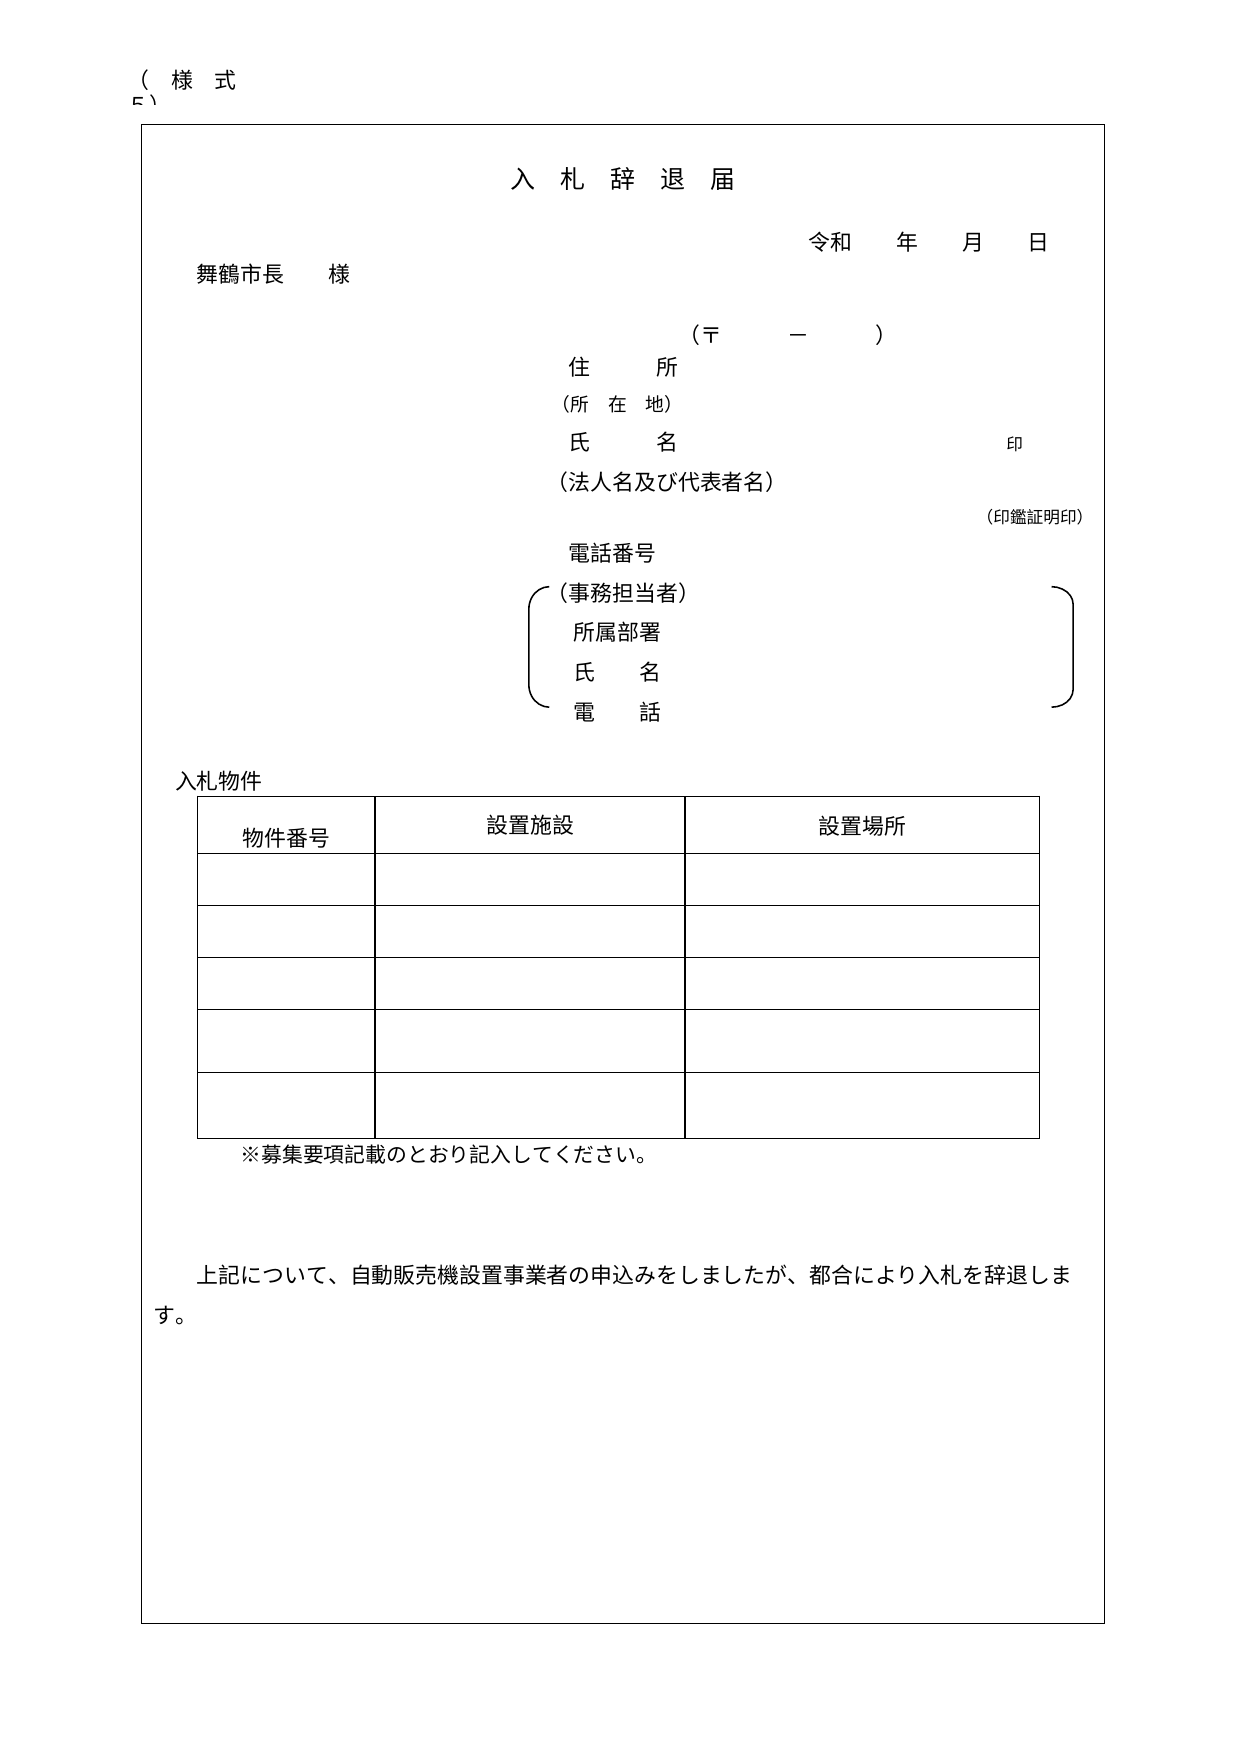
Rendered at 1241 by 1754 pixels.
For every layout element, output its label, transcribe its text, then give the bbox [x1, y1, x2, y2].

table_header 入 札 辞 退 届 令和 年 月 日 舞鶴市長 様 （〒 － ） 住 所 （所 在 地） 氏 名 印 （法人名及び代表者名） （印鑑証明印） 電話番号 （事務担当者） 所属部署 氏 名 電 話 入札物件 ※募集要項記載のとおり記入してください。 上記について、自動販売機設置事業者の申込みをしましたが、都合により入札を辞退します。 [142, 125, 1104, 1623]
